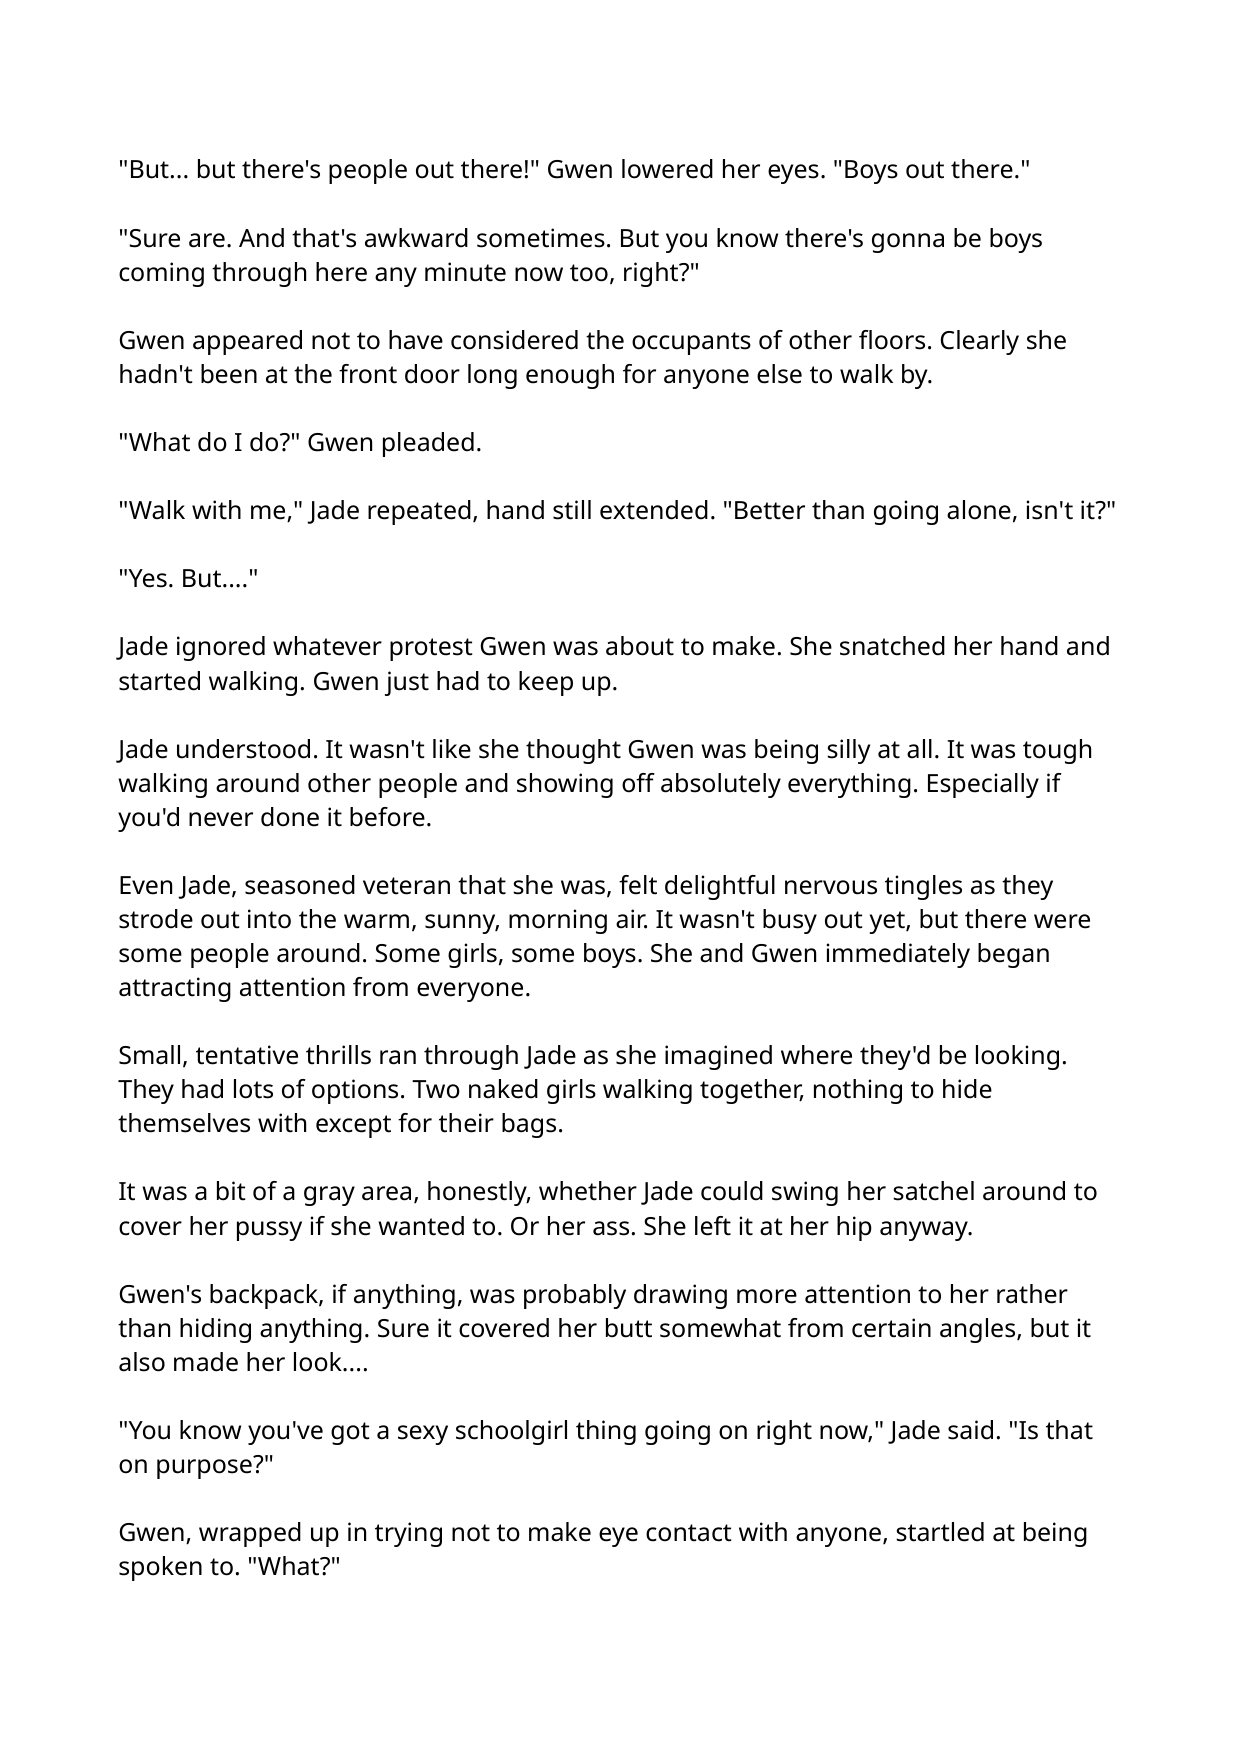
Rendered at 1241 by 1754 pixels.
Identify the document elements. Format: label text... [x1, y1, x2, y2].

text Even Jade, seasoned veteran that she was, felt delightful nervous tingles as they strode out into the warm, sunny, morning air. It wasn't busy out yet, but there were some people around. Some girls, some boys. She and Gwen immediately began attracting attention from everyone. [118, 867, 1122, 1004]
text "Sure are. And that's awkward sometimes. But you know there's gonna be boys coming through here any minute now too, right?" [118, 220, 1122, 288]
text Gwen's backpack, if anything, was probably drawing more attention to her rather than hiding anything. Sure it covered her butt somewhat from certain angles, but it also made her look.... [118, 1276, 1122, 1378]
text "What do I do?" Gwen pleaded. [118, 425, 1122, 459]
text Gwen appeared not to have considered the occupants of other floors. Clearly she hadn't been at the front door long enough for anyone else to walk by. [118, 322, 1122, 391]
text It was a bit of a gray area, honestly, whether Jade could swing her satchel around to cover her pussy if she wanted to. Or her ass. She left it at her hip anyway. [118, 1174, 1122, 1242]
text "But... but there's people out there!" Gwen lowered her eyes. "Boys out there." [118, 152, 1122, 186]
text Gwen, wrapped up in trying not to make eye contact with anyone, startled at being spoken to. "What?" [118, 1515, 1122, 1583]
text Jade ignored whatever protest Gwen was about to make. She snatched her hand and started walking. Gwen just had to keep up. [118, 629, 1122, 697]
text "Walk with me," Jade repeated, hand still extended. "Better than going alone, isn't it?" [118, 493, 1122, 527]
text Jade understood. It wasn't like she thought Gwen was being silly at all. It was tough walking around other people and showing off absolutely everything. Especially if you'd never done it before. [118, 731, 1122, 833]
text "Yes. But...." [118, 561, 1122, 595]
text "You know you've got a sexy schoolgirl thing going on right now," Jade said. "Is that on purpose?" [118, 1412, 1122, 1481]
text Small, tentative thrills ran through Jade as she imagined where they'd be looking. They had lots of options. Two naked girls walking together, nothing to hide themselves with except for their bags. [118, 1038, 1122, 1140]
